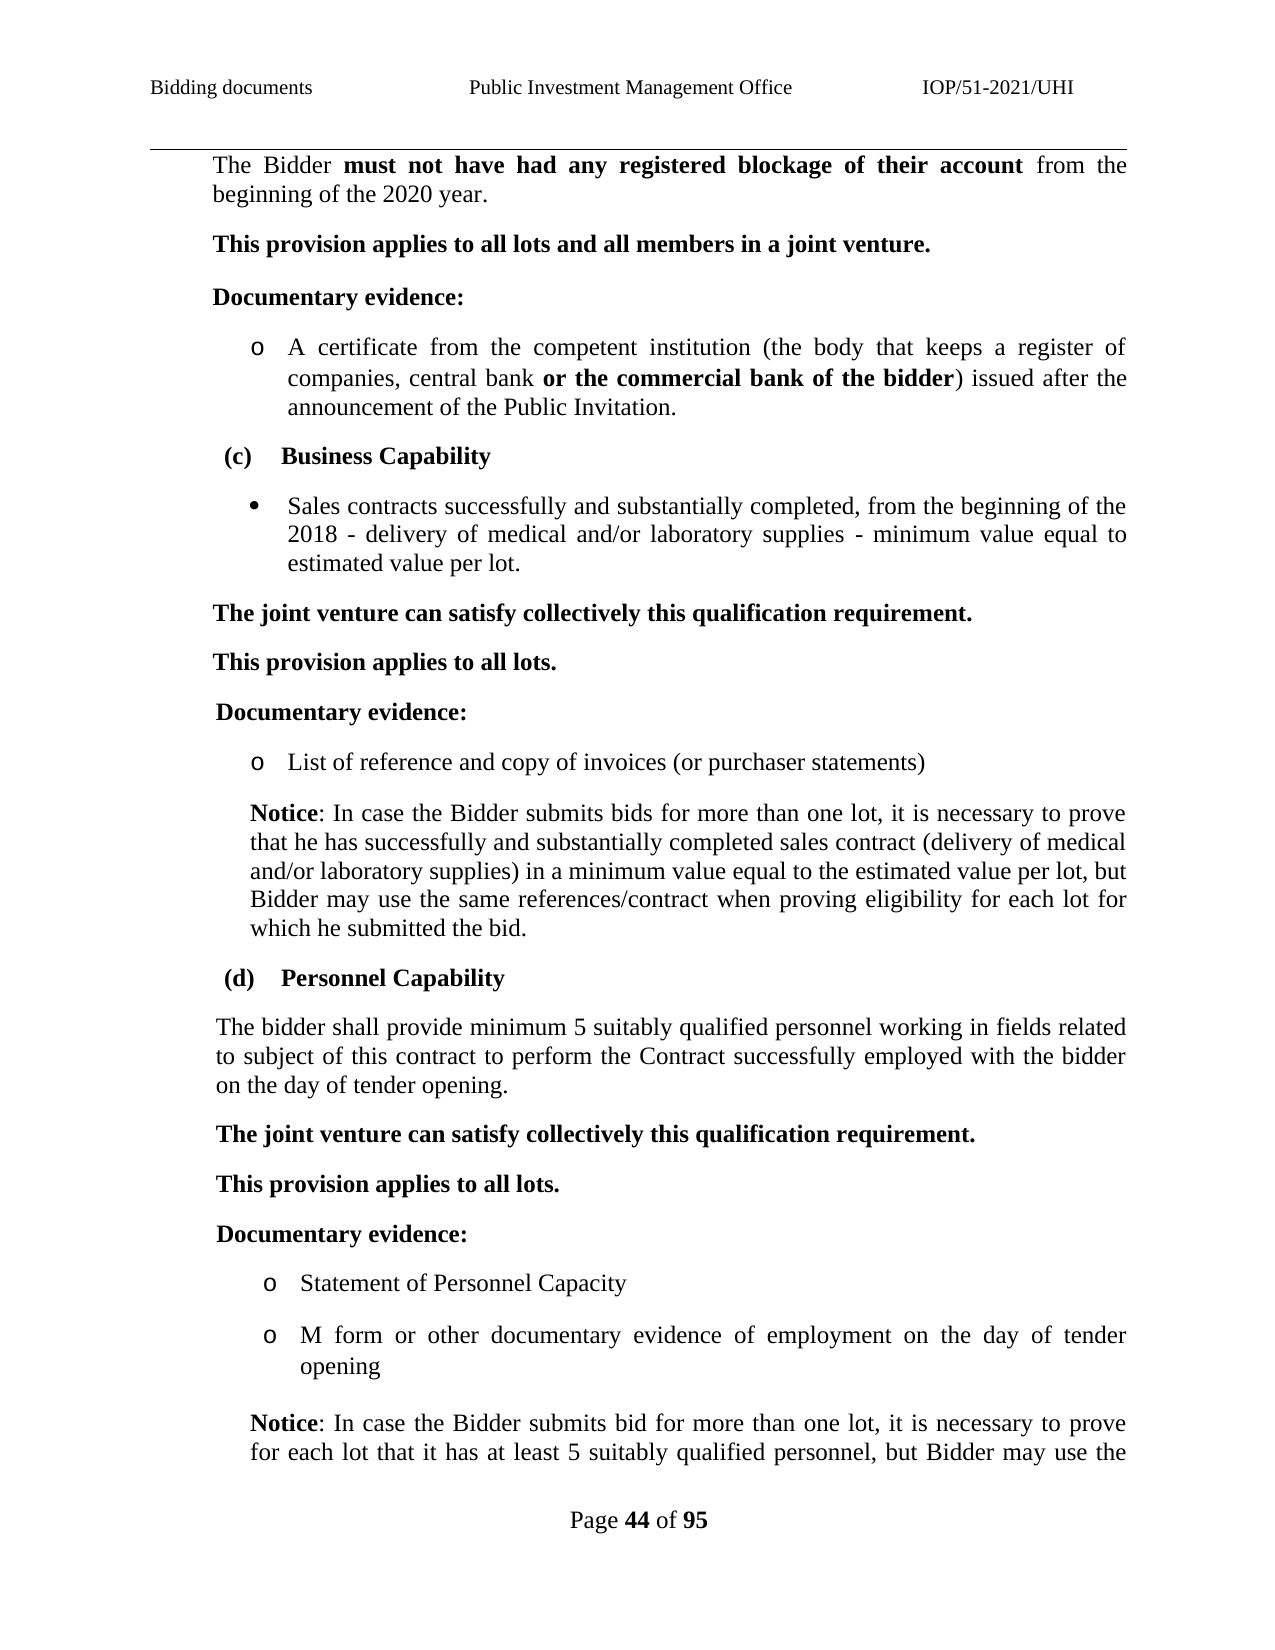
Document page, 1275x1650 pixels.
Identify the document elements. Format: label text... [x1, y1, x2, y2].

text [250, 1408, 1127, 1466]
list List of reference and copy of invoices (or purchaser statements) [250, 747, 1127, 777]
text Documentary evidence: [150, 282, 1127, 311]
list M form or other documentary evidence of employment on the day of tender opening [262, 1320, 1127, 1379]
text Notice: In case the Bidder submits bids for more than one lot, it is necessary to prove that he has successfully and substantially completed sales contract (delivery of medical and/or laboratory supplies) in a minimum value equal to the estimated value per lot, but Bidder may use the same references/contract when proving eligibility for each lot for which he submitted the bid. [250, 798, 1127, 942]
text The bidder shall provide minimum 5 suitably qualified personnel working in fields related to subject of this contract to perform the Contract successfully employed with the bidder on the day of tender opening. [216, 1012, 1127, 1099]
text This provision applies to all lots and all members in a joint venture. [150, 229, 1127, 257]
list Personnel Capability [224, 963, 1127, 992]
text Documentary evidence: [216, 1219, 1127, 1247]
text This provision applies to all lots. [212, 647, 1127, 676]
list Sales contracts successfully and substantially completed, from the beginning of the 2018 - delivery of medical and/or laboratory supplies - minimum value equal to estimated value per lot. [250, 491, 1127, 577]
text This provision applies to all lots. [150, 1169, 1127, 1198]
text The joint venture can satisfy collectively this qualification requirement. [150, 1119, 1127, 1148]
list Business Capability [224, 441, 1127, 470]
text The joint venture can satisfy collectively this qualification requirement. [212, 598, 1127, 627]
text The Bidder must not have had any registered blockage of their account from the beginning of the 2020 year. [212, 150, 1127, 208]
list Statement of Personnel Capacity [262, 1268, 1127, 1299]
list A certificate from the competent institution (the body that keeps a register of companies, central bank or the commercial bank of the bidder) issued after the announcement of the Public Invitation. [250, 332, 1127, 420]
text Documentary evidence: [216, 697, 1127, 726]
